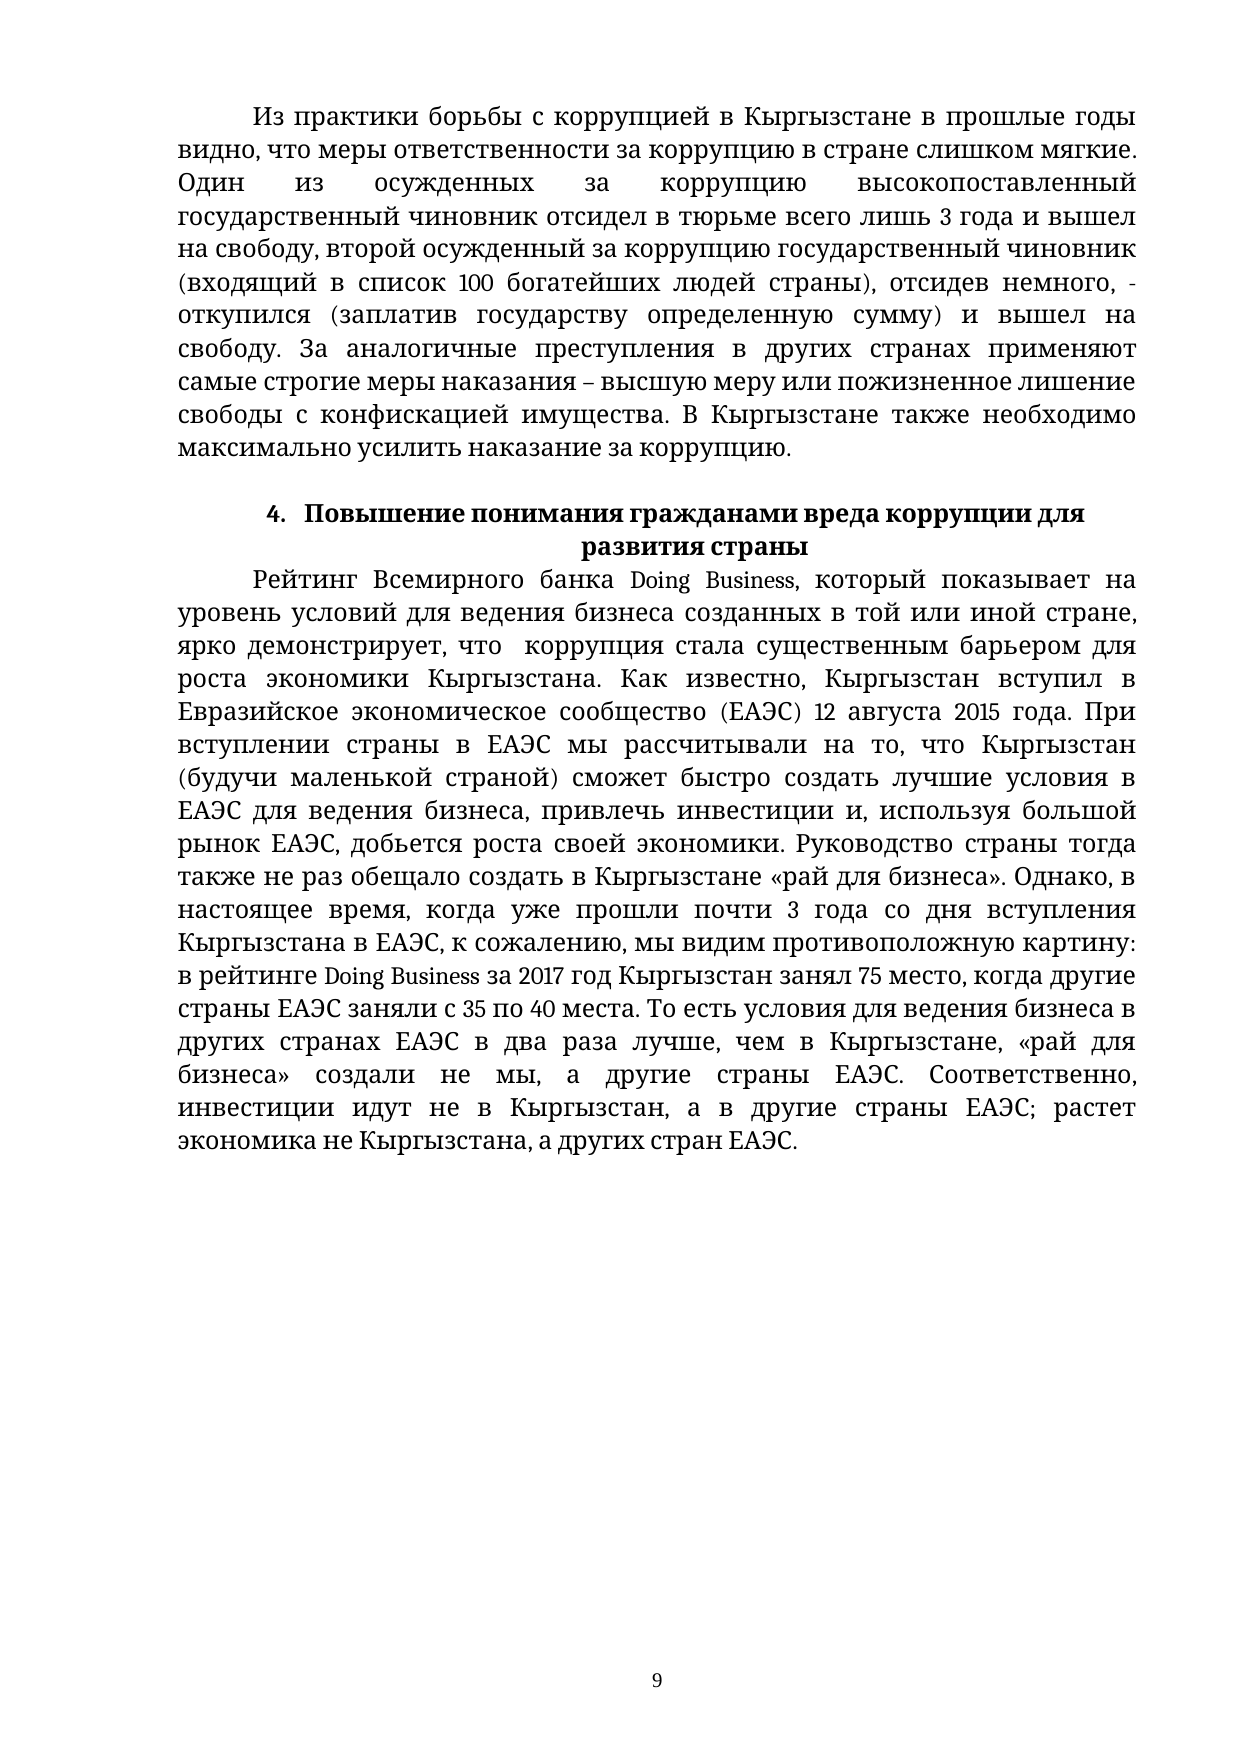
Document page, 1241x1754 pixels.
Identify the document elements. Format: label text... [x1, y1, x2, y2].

text Рейтинг Всемирного банка Doing Business, который показывает на уровень условий для ведения бизнеса созданных в той или иной стране, ярко демонстрирует, что коррупция стала существенным барьером для роста экономики Кыргызстана. Как известно, Кыргызстан вступил в Евразийское экономическое сообщество (ЕАЭС) 12 августа 2015 года. При вступлении страны в ЕАЭС мы рассчитывали на то, что Кыргызстан (будучи маленькой страной) сможет быстро создать лучшие условия в ЕАЭС для ведения бизнеса, привлечь инвестиции и, используя большой рынок ЕАЭС, добьется роста своей экономики. Руководство страны тогда также не раз обещало создать в Кыргызстане «рай для бизнеса». Однако, в настоящее время, когда уже прошли почти 3 года со дня вступления Кыргызстана в ЕАЭС, к сожалению, мы видим противоположную картину: в рейтинге Doing Business за 2017 год Кыргызстан занял 75 место, когда другие страны ЕАЭС заняли с 35 по 40 места. То есть условия для ведения бизнеса в других странах ЕАЭС в два раза лучше, чем в Кыргызстане, «рай для бизнеса» создали не мы, а другие страны ЕАЭС. Соответственно, инвестиции идут не в Кыргызстан, а в другие страны ЕАЭС; растет экономика не Кыргызстана, а других стран ЕАЭС. [177, 566, 1137, 1156]
list Повышение понимания гражданами вреда коррупции для развития страны [215, 499, 1137, 561]
text Из практики борьбы с коррупцией в Кыргызстане в прошлые годы видно, что меры ответственности за коррупцию в стране слишком мягкие. Один из осужденных за коррупцию высокопоставленный государственный чиновник отсидел в тюрьме всего лишь 3 года и вышел на свободу, второй осужденный за коррупцию государственный чиновник (входящий в список 100 богатейших людей страны), отсидев немного, - откупился (заплатив государству определенную сумму) и вышел на свободу. За аналогичные преступления в других странах применяют самые строгие меры наказания – высшую меру или пожизненное лишение свободы с конфискацией имущества. В Кыргызстане также необходимо максимально усилить наказание за коррупцию. [177, 103, 1137, 462]
